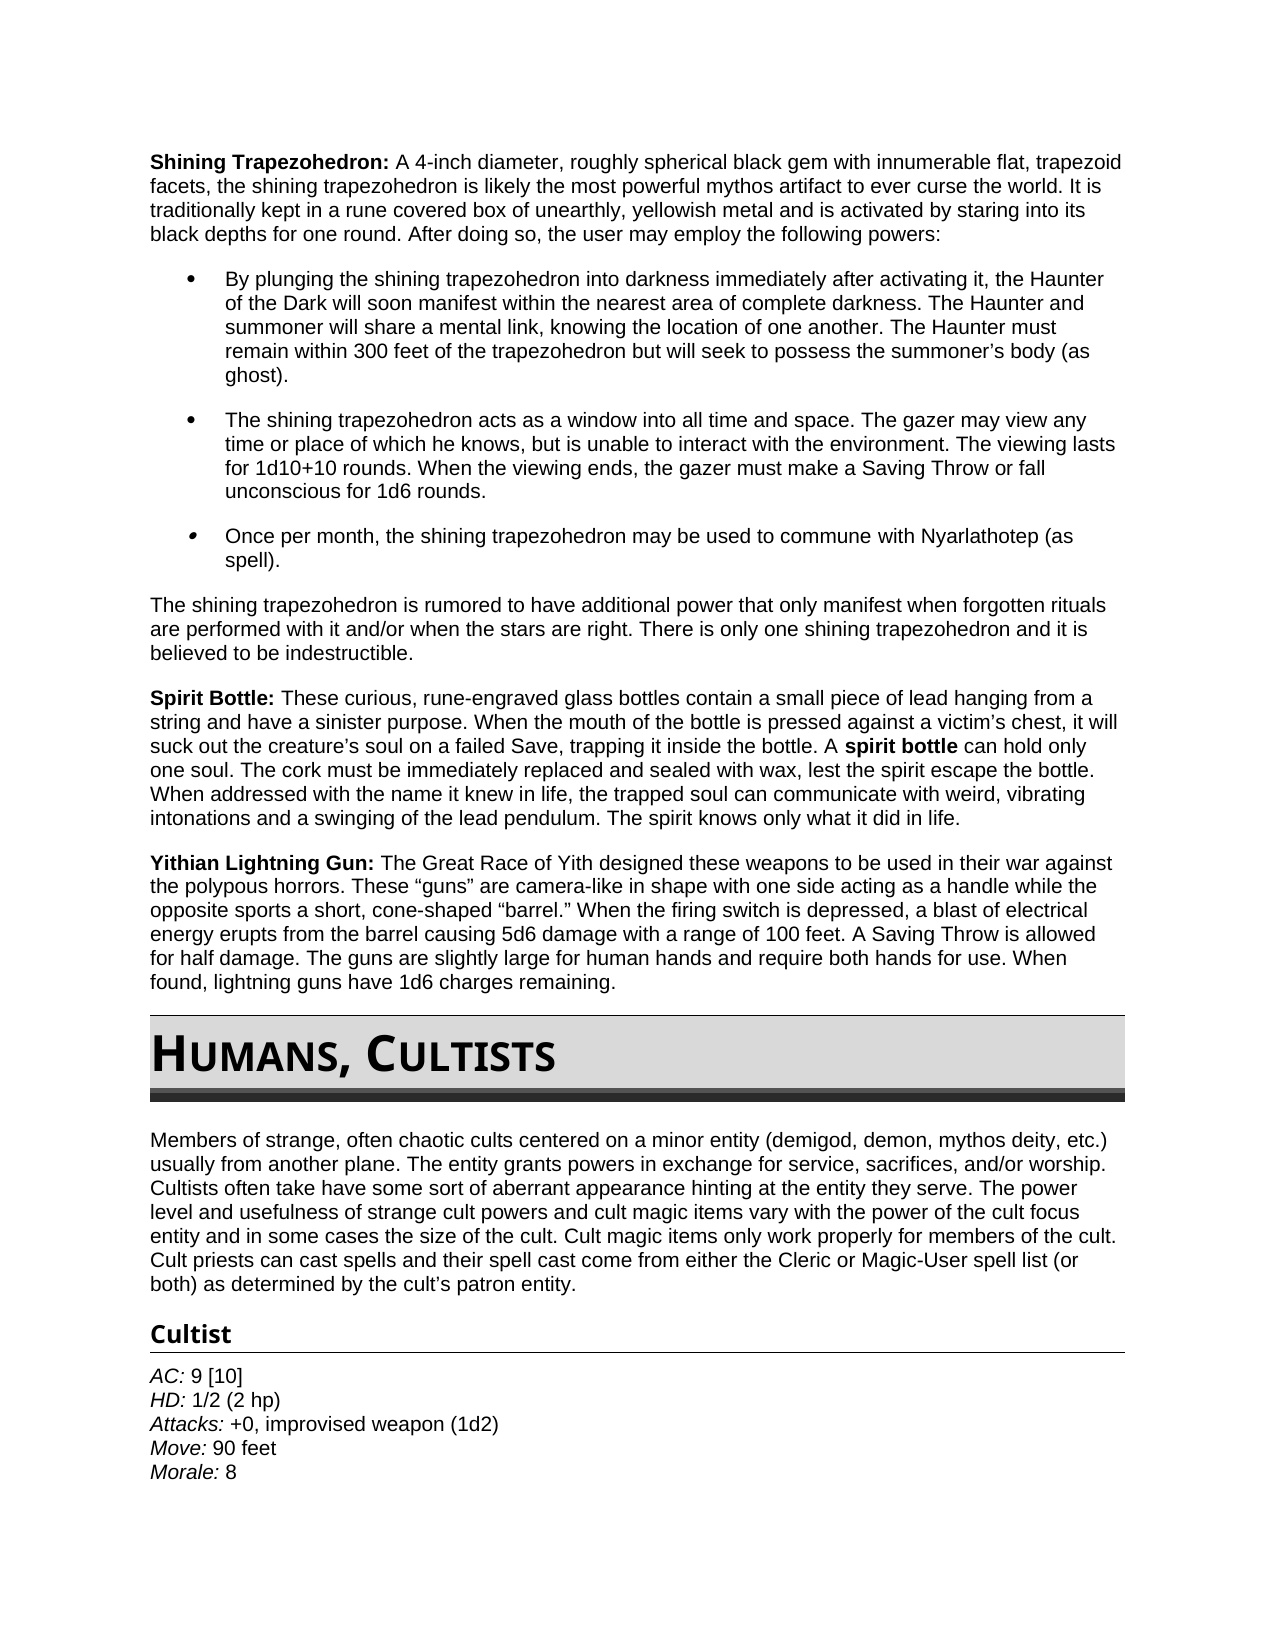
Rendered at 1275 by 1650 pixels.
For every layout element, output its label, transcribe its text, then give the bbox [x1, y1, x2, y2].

text Move: 90 feet [150, 1436, 1125, 1460]
text Spirit Bottle: These curious, rune-engraved glass bottles contain a small piece of lead hanging from a string and have a sinister purpose. When the mouth of the bottle is pressed against a victim’s chest, it will suck out the creature’s soul on a failed Save, trapping it inside the bottle. A spirit bottle can hold only one soul. The cork must be immediately replaced and sealed with wax, lest the spirit escape the bottle. When addressed with the name it knew in life, the trapped soul can communicate with weird, vibrating intonations and a swinging of the lead pendulum. The spirit knows only what it did in life. [150, 686, 1125, 829]
text Members of strange, often chaotic cults centered on a minor entity (demigod, demon, mythos deity, etc.) usually from another plane. The entity grants powers in exchange for service, sacrifices, and/or worship. Cultists often take have some sort of aberrant appearance hinting at the entity they serve. The power level and usefulness of strange cult powers and cult magic items vary with the power of the cult focus entity and in some cases the size of the cult. Cult magic items only work properly for members of the cult. Cult priests can cast spells and their spell cast come from either the Cleric or Magic-User spell list (or both) as determined by the cult’s patron entity. [150, 1128, 1125, 1296]
list Once per month, the shining trapezohedron may be used to commune with Nyarlathotep (as spell). [187, 524, 1125, 572]
text Yithian Lightning Gun: The Great Race of Yith designed these weapons to be used in their war against the polypous horrors. These “guns” are camera-like in shape with one side acting as a handle while the opposite sports a short, cone-shaped “barrel.” When the firing switch is depressed, a blast of electrical energy erupts from the barrel causing 5d6 damage with a range of 100 feet. A Saving Throw is allowed for half damage. The guns are slightly large for human hands and require both hands for use. When found, lightning guns have 1d6 charges remaining. [150, 850, 1125, 994]
text AC: 9 [10] [150, 1364, 1125, 1388]
text Morale: 8 [150, 1460, 1125, 1484]
list The shining trapezohedron acts as a window into all time and space. The gazer may view any time or place of which he knows, but is unable to interact with the environment. The viewing lasts for 1d10+10 rounds. When the viewing ends, the gazer must make a Saving Throw or fall unconscious for 1d6 rounds. [187, 407, 1125, 503]
subtitle Humans, Cultists [150, 1016, 1125, 1088]
list By plunging the shining trapezohedron into darkness immediately after activating it, the Haunter of the Dark will soon manifest within the nearest area of complete darkness. The Haunter and summoner will share a mental link, knowing the location of one another. The Haunter must remain within 300 feet of the trapezohedron but will seek to possess the summoner’s body (as ghost). [187, 267, 1125, 387]
text HD: 1/2 (2 hp) [150, 1388, 1125, 1412]
subtitle Cultist [150, 1316, 1125, 1352]
text Shining Trapezohedron: A 4-inch diameter, roughly spherical black gem with innumerable flat, trapezoid facets, the shining trapezohedron is likely the most powerful mythos artifact to ever curse the world. It is traditionally kept in a rune covered box of unearthly, yellowish metal and is activated by staring into its black depths for one round. After doing so, the user may employ the following powers: [150, 150, 1125, 246]
text Attacks: +0, improvised weapon (1d2) [150, 1412, 1125, 1436]
text The shining trapezohedron is rumored to have additional power that only manifest when forgotten rituals are performed with it and/or when the stars are right. There is only one shining trapezohedron and it is believed to be indestructible. [150, 593, 1125, 665]
